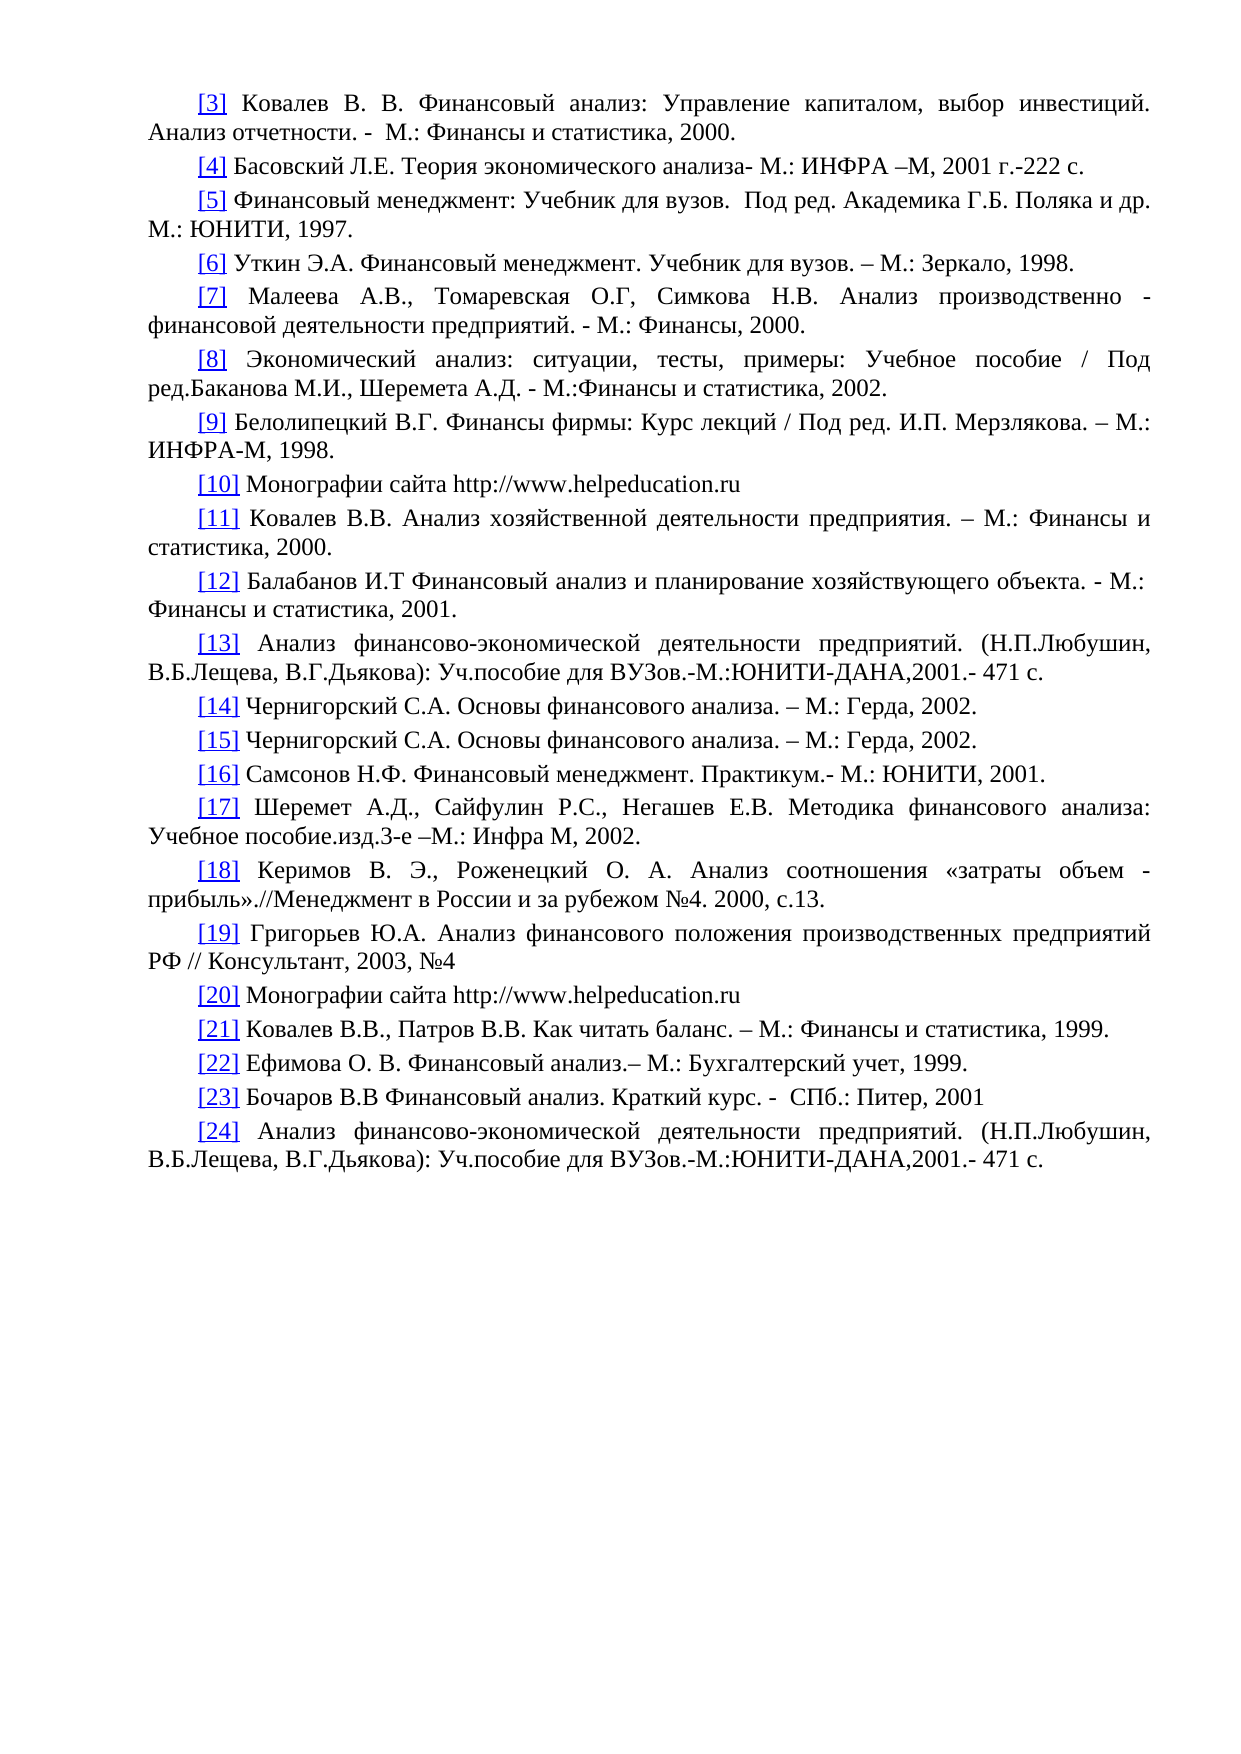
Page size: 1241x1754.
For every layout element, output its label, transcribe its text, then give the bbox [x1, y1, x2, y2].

text [17] Шеремет А.Д., Сайфулин Р.С., Негашев Е.В. Методика финансового анализа: Учебное пособие.изд.3-е –М.: Инфра М, 2002. [148, 792, 1152, 850]
text [6] Уткин Э.А. Финансовый менеджмент. Учебник для вузов. – М.: Зеркало, 1998. [148, 248, 1152, 276]
text [9] Белолипецкий В.Г. Финансы фирмы: Курс лекций / Под ред. И.П. Мерзлякова. – М.: ИНФРА-М, 1998. [148, 407, 1152, 464]
text [4] Басовский Л.Е. Теория экономического анализа- М.: ИНФРА –М, 2001 г.-222 с. [148, 151, 1152, 180]
text [21] Ковалев В.В., Патров В.В. Как читать баланс. – М.: Финансы и статистика, 1999. [148, 1014, 1152, 1043]
text [19] Григорьев Ю.А. Анализ финансового положения производственных предприятий РФ // Консультант, 2003, №4 [148, 918, 1152, 975]
text [3] Ковалев В. В. Финансовый анализ: Управление капиталом, выбор инвестиций. Анализ отчетности. - М.: Финансы и статистика, 2000. [148, 88, 1152, 146]
text [10] Монографии сайта http://www.helpeducation.ru [148, 469, 1152, 498]
text [20] Монографии сайта http://www.helpeducation.ru [148, 980, 1152, 1009]
text [18] Керимов В. Э., Роженецкий О. А. Анализ соотношения «затраты объем - прибыль».//Менеджмент в России и за рубежом №4. 2000, с.13. [148, 855, 1152, 913]
text [12] Балабанов И.Т Финансовый анализ и планирование хозяйствующего объекта. - М.: Финансы и статистика, 2001. [148, 566, 1152, 623]
text [7] Малеева А.В., Томаревская О.Г, Симкова Н.В. Анализ производственно - финансовой деятельности предприятий. - М.: Финансы, 2000. [148, 281, 1152, 339]
text [5] Финансовый менеджмент: Учебник для вузов. Под ред. Академика Г.Б. Поляка и др. М.: ЮНИТИ, 1997. [148, 185, 1152, 242]
text [14] Чернигорский С.А. Основы финансового анализа. – М.: Герда, 2002. [148, 691, 1152, 720]
text [11] Ковалев В.В. Анализ хозяйственной деятельности предприятия. – М.: Финансы и статистика, 2000. [148, 503, 1152, 561]
text [22] Ефимова О. В. Финансовый анализ.– М.: Бухгалтерский учет, 1999. [148, 1048, 1152, 1077]
text [8] Экономический анализ: ситуации, тесты, примеры: Учебное пособие / Под ред.Баканова М.И., Шеремета А.Д. - М.:Финансы и статистика, 2002. [148, 344, 1152, 402]
text [24] Анализ финансово-экономической деятельности предприятий. (Н.П.Любушин, В.Б.Лещева, В.Г.Дьякова): Уч.пособие для ВУЗов.-М.:ЮНИТИ-ДАНА,2001.- 471 с. [148, 1116, 1152, 1173]
text [13] Анализ финансово-экономической деятельности предприятий. (Н.П.Любушин, В.Б.Лещева, В.Г.Дьякова): Уч.пособие для ВУЗов.-М.:ЮНИТИ-ДАНА,2001.- 471 с. [148, 628, 1152, 686]
text [15] Чернигорский С.А. Основы финансового анализа. – М.: Герда, 2002. [148, 725, 1152, 753]
text [23] Бочаров В.В Финансовый анализ. Краткий курс. - СПб.: Питер, 2001 [148, 1082, 1152, 1111]
text [16] Самсонов Н.Ф. Финансовый менеджмент. Практикум.- М.: ЮНИТИ, 2001. [148, 759, 1152, 787]
